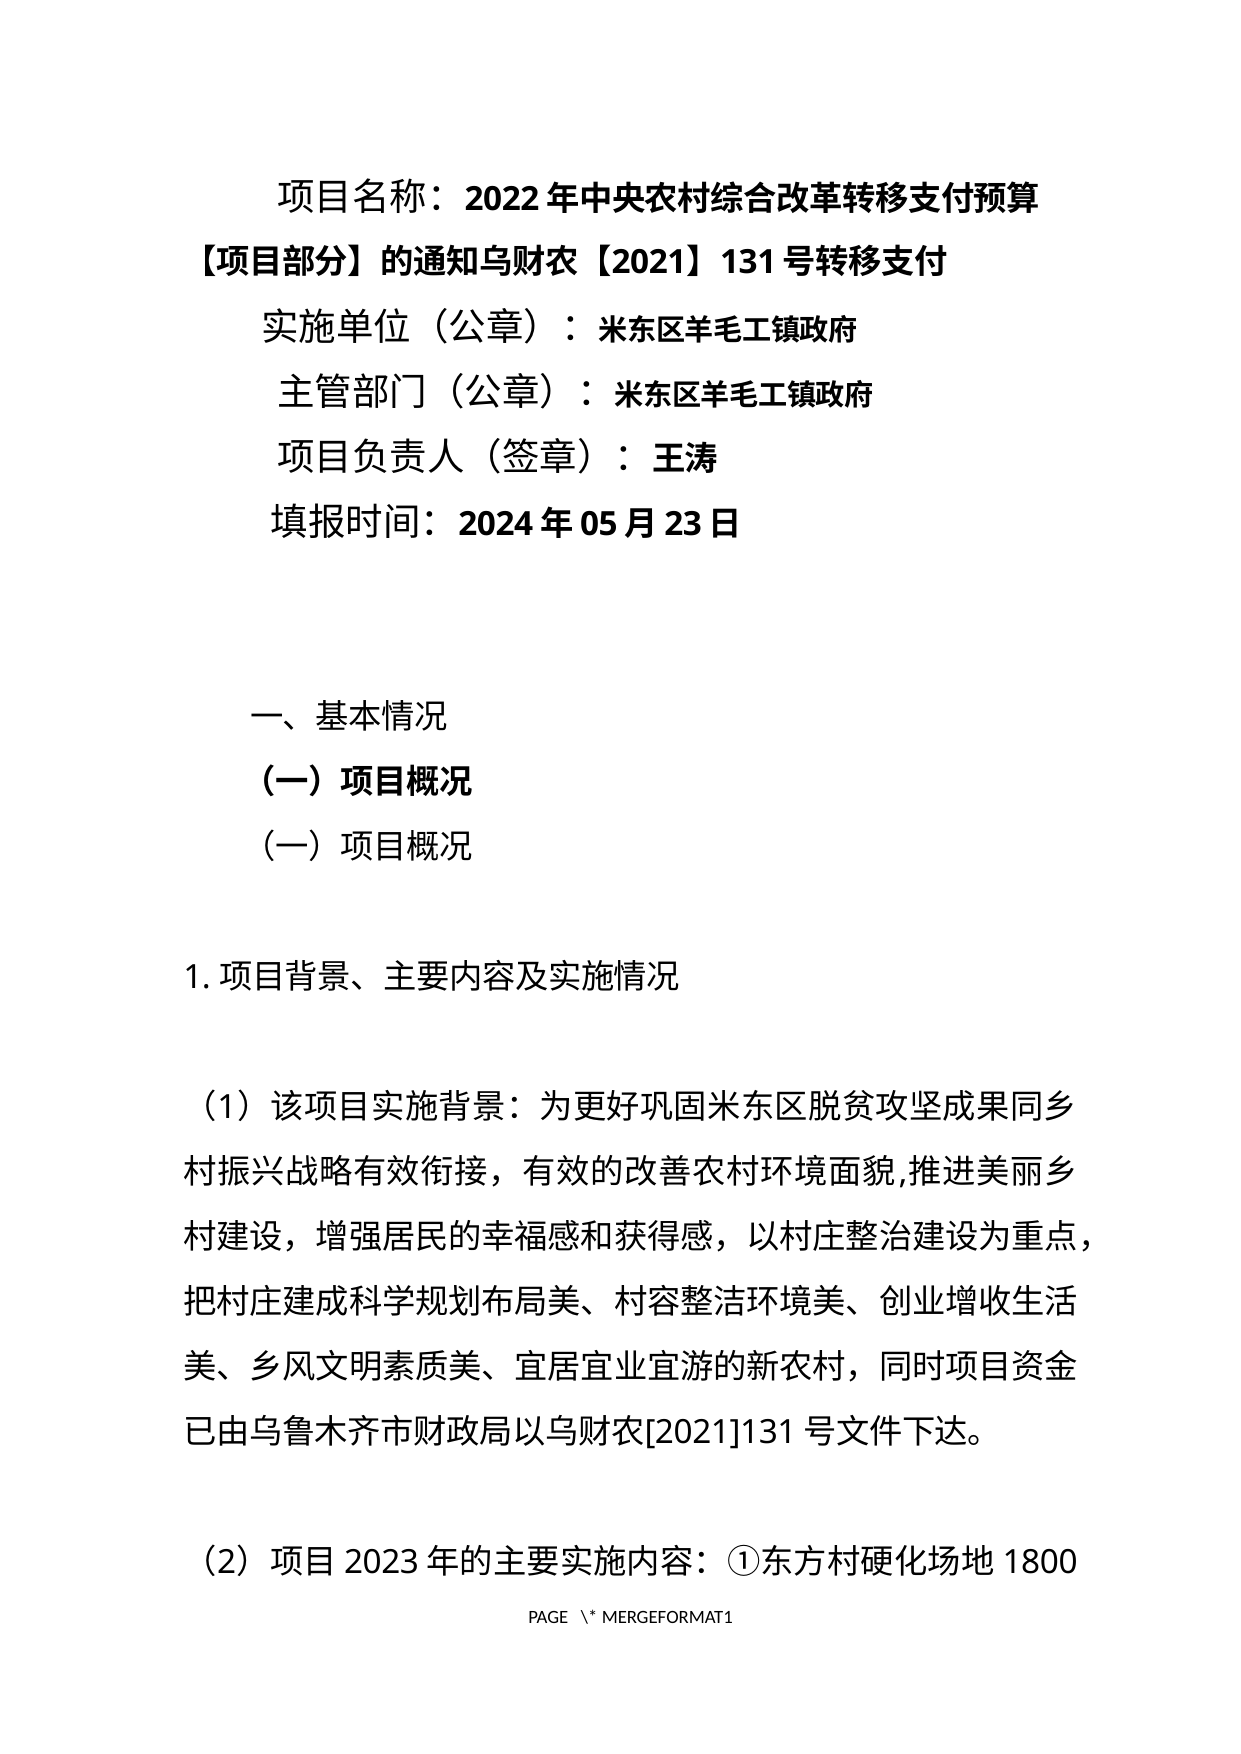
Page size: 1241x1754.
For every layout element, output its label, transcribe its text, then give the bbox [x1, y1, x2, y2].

text 填报时间：2024年05月23日 [211, 487, 1078, 552]
text 主管部门（公章）：米东区羊毛工镇政府 [183, 357, 1078, 422]
text 项目名称：2022年中央农村综合改革转移支付预算【项目部分】的通知乌财农【2021】131号转移支付 [183, 162, 1078, 292]
text 项目负责人（签章）：王涛 [183, 422, 1078, 487]
text 实施单位（公章）：米东区羊毛工镇政府 [183, 292, 1078, 357]
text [183, 812, 1078, 1592]
text 一、基本情况 [183, 682, 1078, 747]
text （一）项目概况 [183, 747, 1078, 812]
